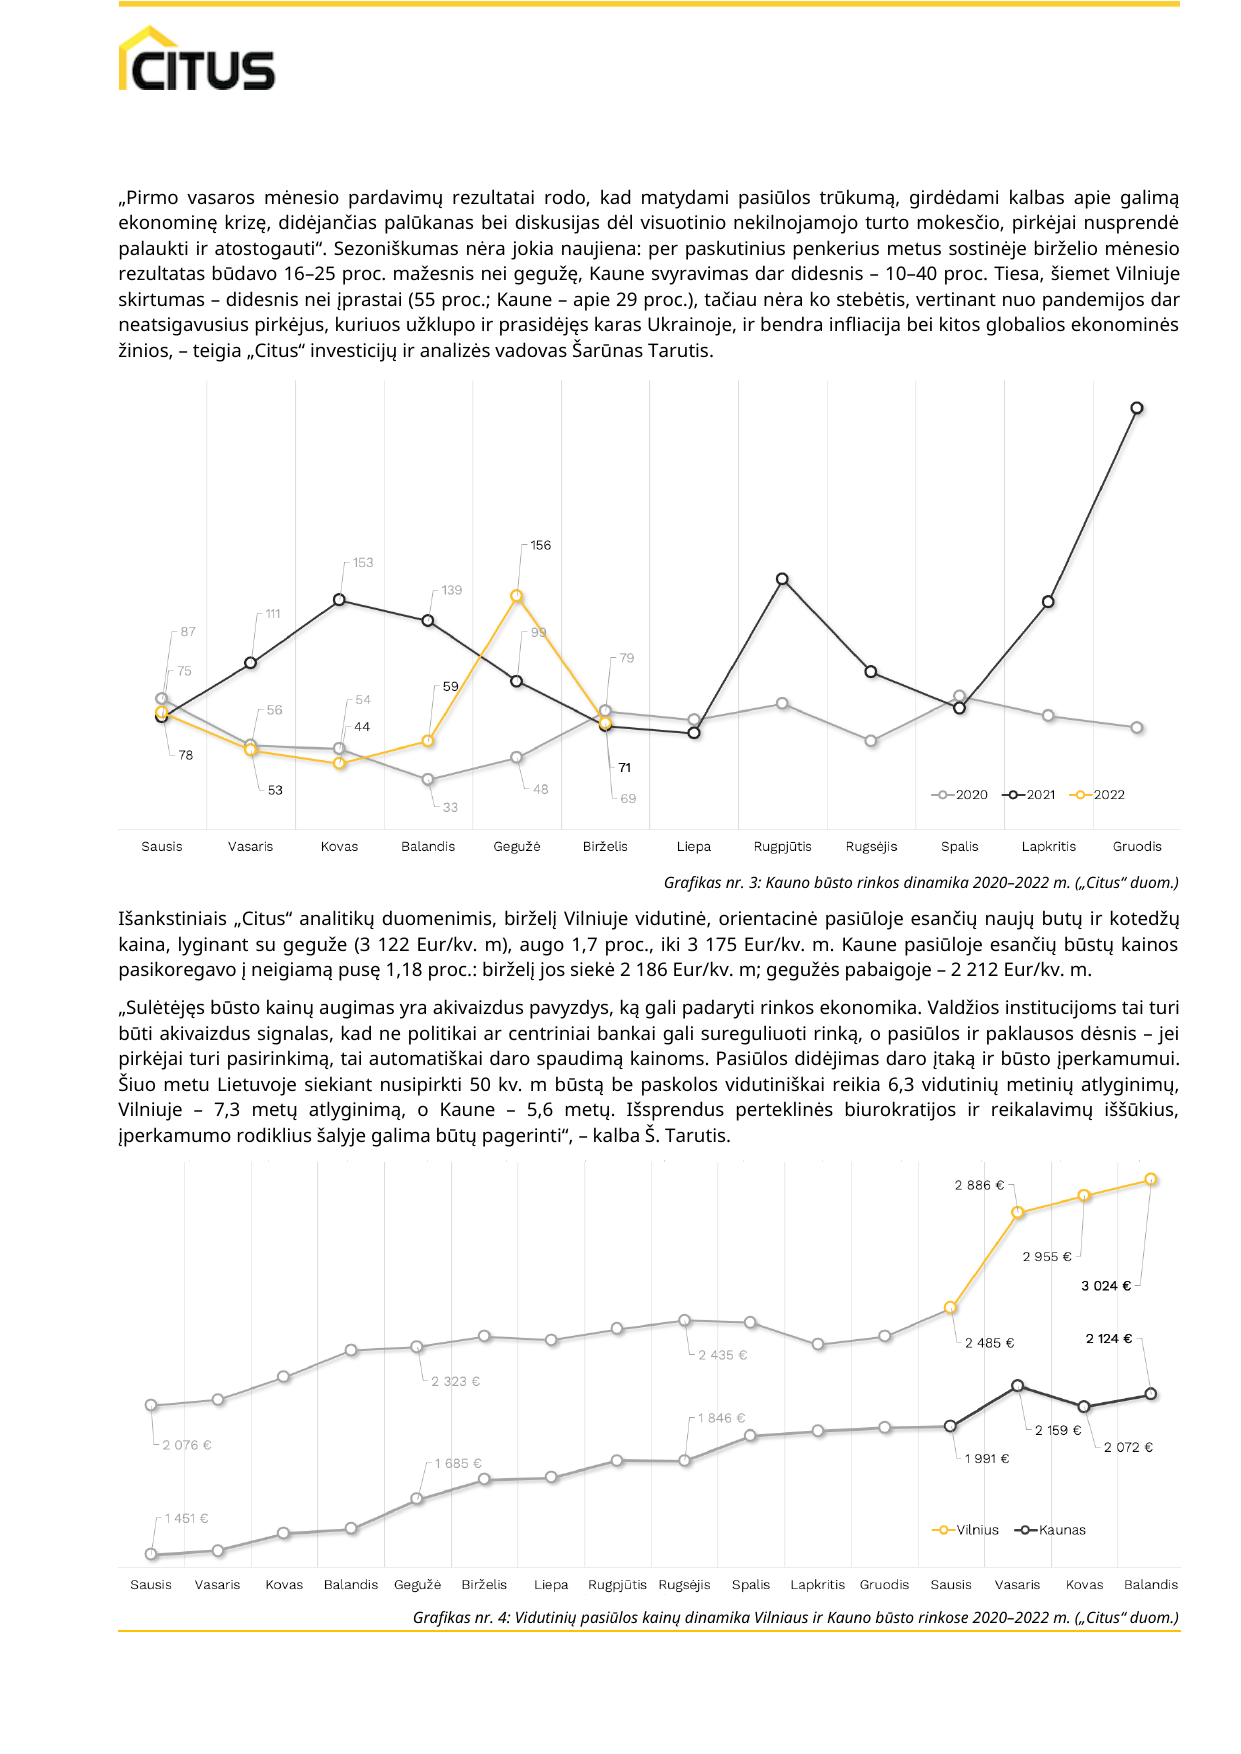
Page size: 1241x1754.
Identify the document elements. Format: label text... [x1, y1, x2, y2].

picture [118, 1160, 1182, 1595]
text Išankstiniais „Citus“ analitikų duomenimis, birželį Vilniuje vidutinė, orientacinė pasiūloje esančių naujų butų ir kotedžų kaina, lyginant su geguže (3 122 Eur/kv. m), augo 1,7 proc., iki 3 175 Eur/kv. m. Kaune pasiūloje esančių būstų kainos pasikoregavo į neigiamą pusę 1,18 proc.: birželį jos siekė 2 186 Eur/kv. m; gegužės pabaigoje – 2 212 Eur/kv. m. [118, 906, 1181, 982]
text „Pirmo vasaros mėnesio pardavimų rezultatai rodo, kad matydami pasiūlos trūkumą, girdėdami kalbas apie galimą ekonominę krizę, didėjančias palūkanas bei diskusijas dėl visuotinio nekilnojamojo turto mokesčio, pirkėjai nusprendė palaukti ir atostogauti“. Sezoniškumas nėra jokia naujiena: per paskutinius penkerius metus sostinėje birželio mėnesio rezultatas būdavo 16–25 proc. mažesnis nei gegužę, Kaune svyravimas dar didesnis – 10–40 proc. Tiesa, šiemet Vilniuje skirtumas – didesnis nei įprastai (55 proc.; Kaune – apie 29 proc.), tačiau nėra ko stebėtis, vertinant nuo pandemijos dar neatsigavusius pirkėjus, kuriuos užklupo ir prasidėjęs karas Ukrainoje, ir bendra infliacija bei kitos globalios ekonominės žinios, – teigia „Citus“ investicijų ir analizės vadovas Šarūnas Tarutis. [118, 184, 1181, 363]
picture [118, 1, 1180, 90]
picture [118, 375, 1182, 860]
text Grafikas nr. 4: Vidutinių pasiūlos kainų dinamika Vilniaus ir Kauno būsto rinkose 2020–2022 m. („Citus“ duom.) [118, 1607, 1181, 1630]
text „Sulėtėjęs būsto kainų augimas yra akivaizdus pavyzdys, ką gali padaryti rinkos ekonomika. Valdžios institucijoms tai turi būti akivaizdus signalas, kad ne politikai ar centriniai bankai gali sureguliuoti rinką, o pasiūlos ir paklausos dėsnis – jei pirkėjai turi pasirinkimą, tai automatiškai daro spaudimą kainoms. Pasiūlos didėjimas daro įtaką ir būsto įperkamumui. Šiuo metu Lietuvoje siekiant nusipirkti 50 kv. m būstą be paskolos vidutiniškai reikia 6,3 vidutinių metinių atlyginimų, Vilniuje – 7,3 metų atlyginimą, o Kaune – 5,6 metų. Išsprendus perteklinės biurokratijos ir reikalavimų iššūkius, įperkamumo rodiklius šalyje galima būtų pagerinti“, – kalba Š. Tarutis. [118, 995, 1181, 1148]
text Grafikas nr. 3: Kauno būsto rinkos dinamika 2020–2022 m. („Citus“ duom.) [118, 872, 1181, 893]
